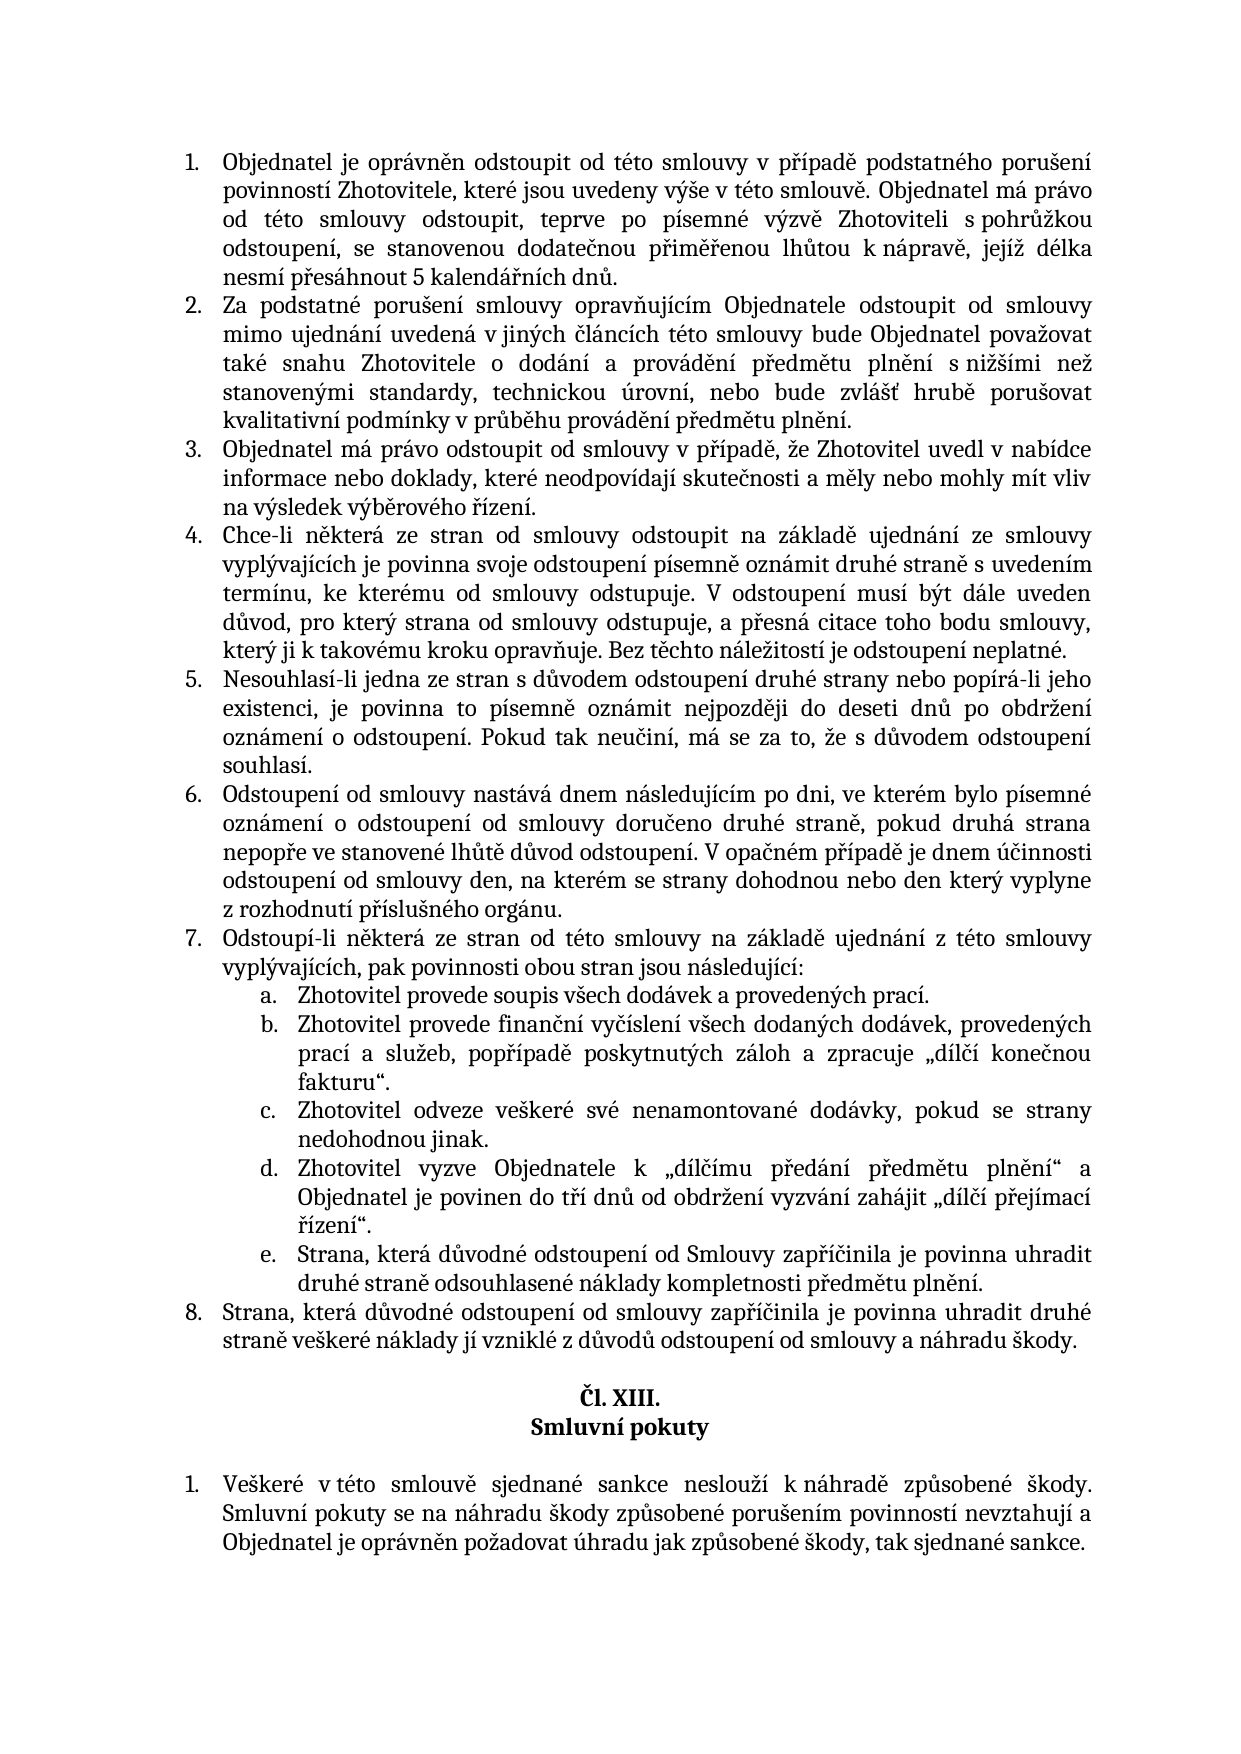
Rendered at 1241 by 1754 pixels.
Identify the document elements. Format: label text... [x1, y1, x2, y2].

list Chce-li některá ze stran od smlouvy odstoupit na základě ujednání ze smlouvy vyplývajících je povinna svoje odstoupení písemně oznámit druhé straně s uvedením termínu, ke kterému od smlouvy odstupuje. V odstoupení musí být dále uveden důvod, pro který strana od smlouvy odstupuje, a přesná citace toho bodu smlouvy, který ji k takovému kroku opravňuje. Bez těchto náležitostí je odstoupení neplatné. [185, 521, 1093, 665]
list Odstoupení od smlouvy nastává dnem následujícím po dni, ve kterém bylo písemné oznámení o odstoupení od smlouvy doručeno druhé straně, pokud druhá strana nepopře ve stanovené lhůtě důvod odstoupení. V opačném případě je dnem účinnosti odstoupení od smlouvy den, na kterém se strany dohodnou nebo den který vyplyne z rozhodnutí příslušného orgánu. [185, 780, 1093, 924]
text Čl. XIII. [148, 1384, 1093, 1413]
list Za podstatné porušení smlouvy opravňujícím Objednatele odstoupit od smlouvy mimo ujednání uvedená v jiných článcích této smlouvy bude Objednatel považovat také snahu Zhotovitele o dodání a provádění předmětu plnění s nižšími než stanovenými standardy, technickou úrovní, nebo bude zvlášť hrubě porušovat kvalitativní podmínky v průběhu provádění předmětu plnění. [185, 291, 1093, 435]
list Zhotovitel vyzve Objednatele k „dílčímu předání předmětu plnění“ a Objednatel je povinen do tří dnů od obdržení vyzvání zahájit „dílčí přejímací řízení“. [260, 1154, 1093, 1240]
list Objednatel má právo odstoupit od smlouvy v případě, že Zhotovitel uvedl v nabídce informace nebo doklady, které neodpovídají skutečnosti a měly nebo mohly mít vliv na výsledek výběrového řízení. [185, 435, 1093, 521]
text Smluvní pokuty [148, 1413, 1093, 1441]
list Zhotovitel provede soupis všech dodávek a provedených prací. [260, 981, 1093, 1010]
list Strana, která důvodné odstoupení od smlouvy zapříčinila je povinna uhradit druhé straně veškeré náklady jí vzniklé z důvodů odstoupení od smlouvy a náhradu škody. [185, 1298, 1093, 1355]
list Zhotovitel provede finanční vyčíslení všech dodaných dodávek, provedených prací a služeb, popřípadě poskytnutých záloh a zpracuje „dílčí konečnou fakturu“. [260, 1010, 1093, 1096]
list Odstoupí-li některá ze stran od této smlouvy na základě ujednání z této smlouvy vyplývajících, pak povinnosti obou stran jsou následující: [185, 924, 1093, 981]
list Strana, která důvodné odstoupení od Smlouvy zapříčinila je povinna uhradit druhé straně odsouhlasené náklady kompletnosti předmětu plnění. [260, 1240, 1093, 1298]
list Zhotovitel odveze veškeré své nenamontované dodávky, pokud se strany nedohodnou jinak. [260, 1096, 1093, 1154]
list Veškeré v této smlouvě sjednané sankce neslouží k náhradě způsobené škody. Smluvní pokuty se na náhradu škody způsobené porušením povinností nevztahují a Objednatel je oprávněn požadovat úhradu jak způsobené škody, tak sjednané sankce. [185, 1470, 1093, 1556]
list Objednatel je oprávněn odstoupit od této smlouvy v případě podstatného porušení povinností Zhotovitele, které jsou uvedeny výše v této smlouvě. Objednatel má právo od této smlouvy odstoupit, teprve po písemné výzvě Zhotoviteli s pohrůžkou odstoupení, se stanovenou dodatečnou přiměřenou lhůtou k nápravě, jejíž délka nesmí přesáhnout 5 kalendářních dnů. [185, 148, 1093, 291]
list Nesouhlasí-li jedna ze stran s důvodem odstoupení druhé strany nebo popírá-li jeho existenci, je povinna to písemně oznámit nejpozději do deseti dnů po obdržení oznámení o odstoupení. Pokud tak neučiní, má se za to, že s důvodem odstoupení souhlasí. [185, 665, 1093, 780]
